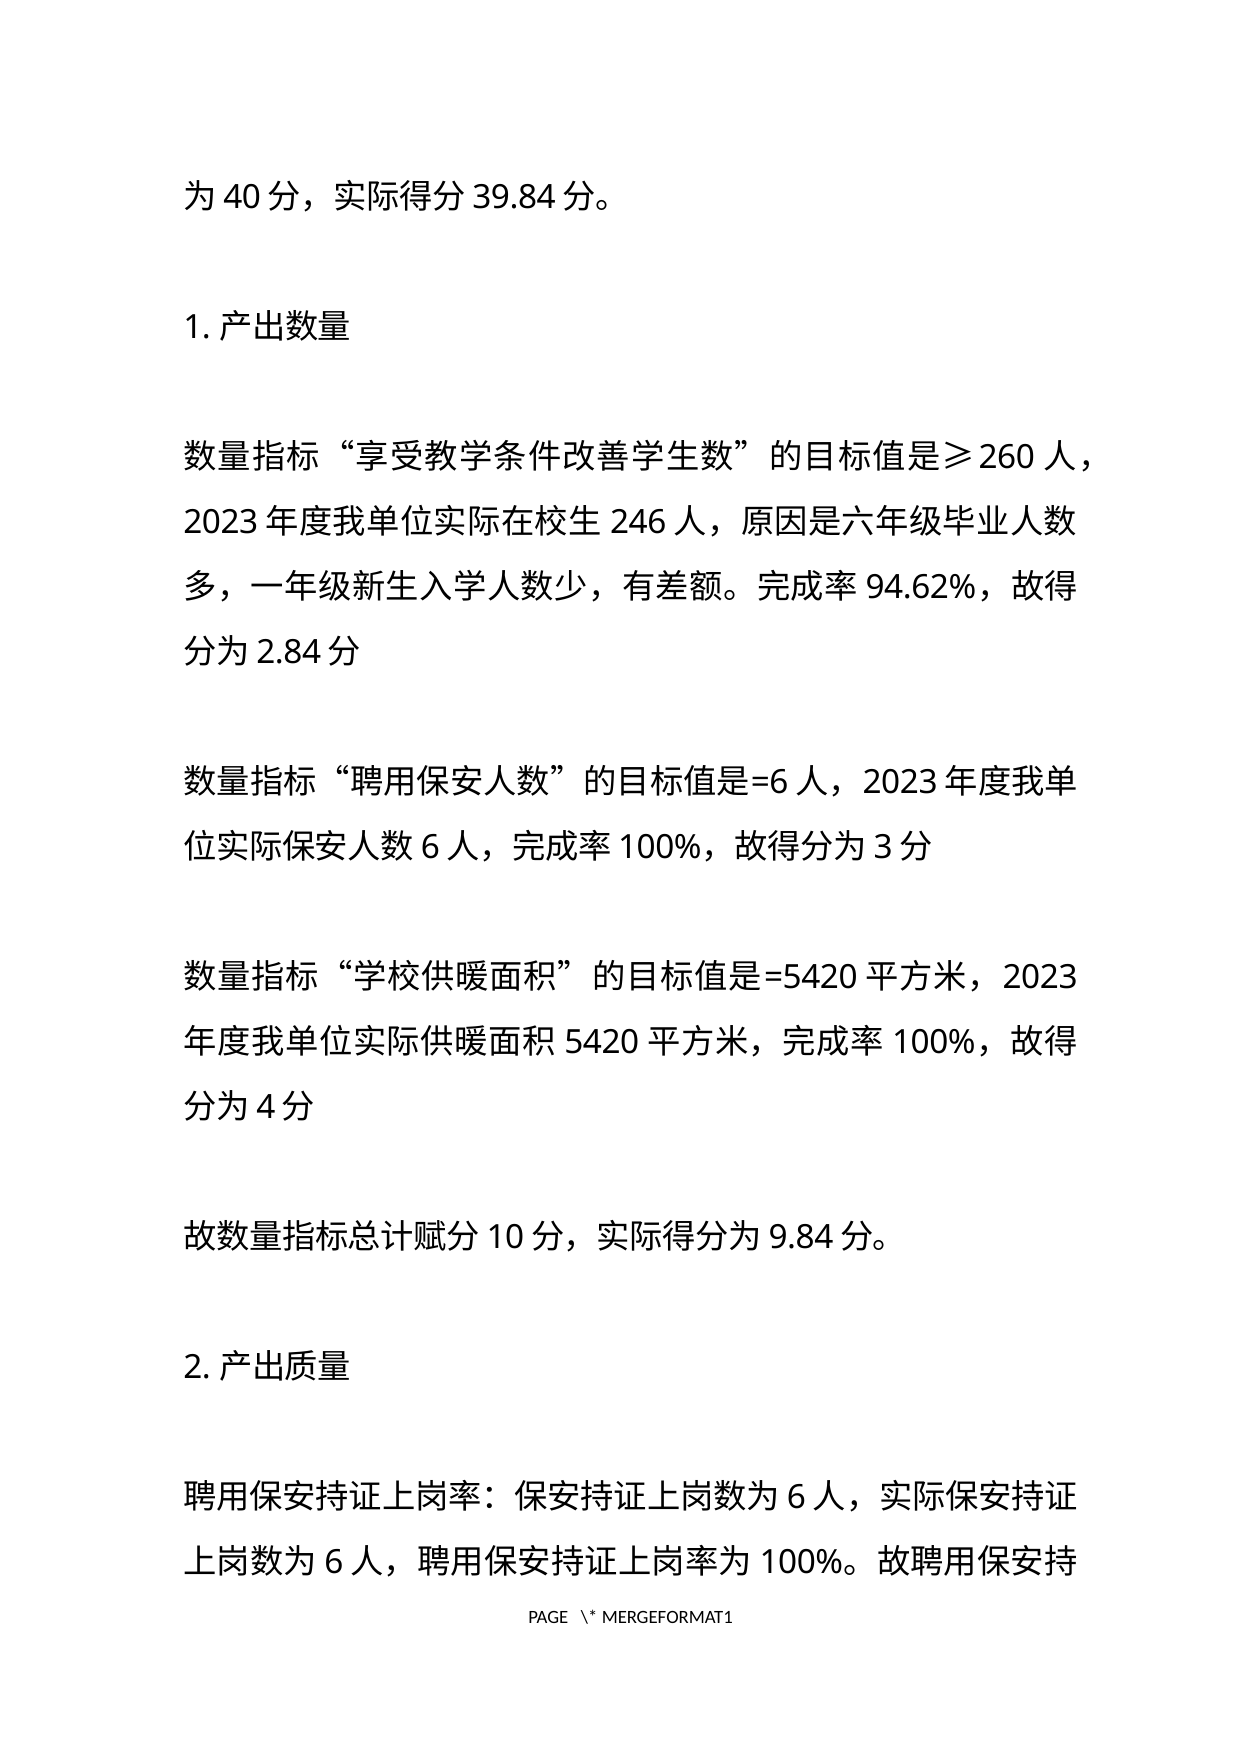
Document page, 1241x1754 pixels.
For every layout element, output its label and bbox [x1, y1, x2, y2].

text [183, 162, 1078, 1592]
